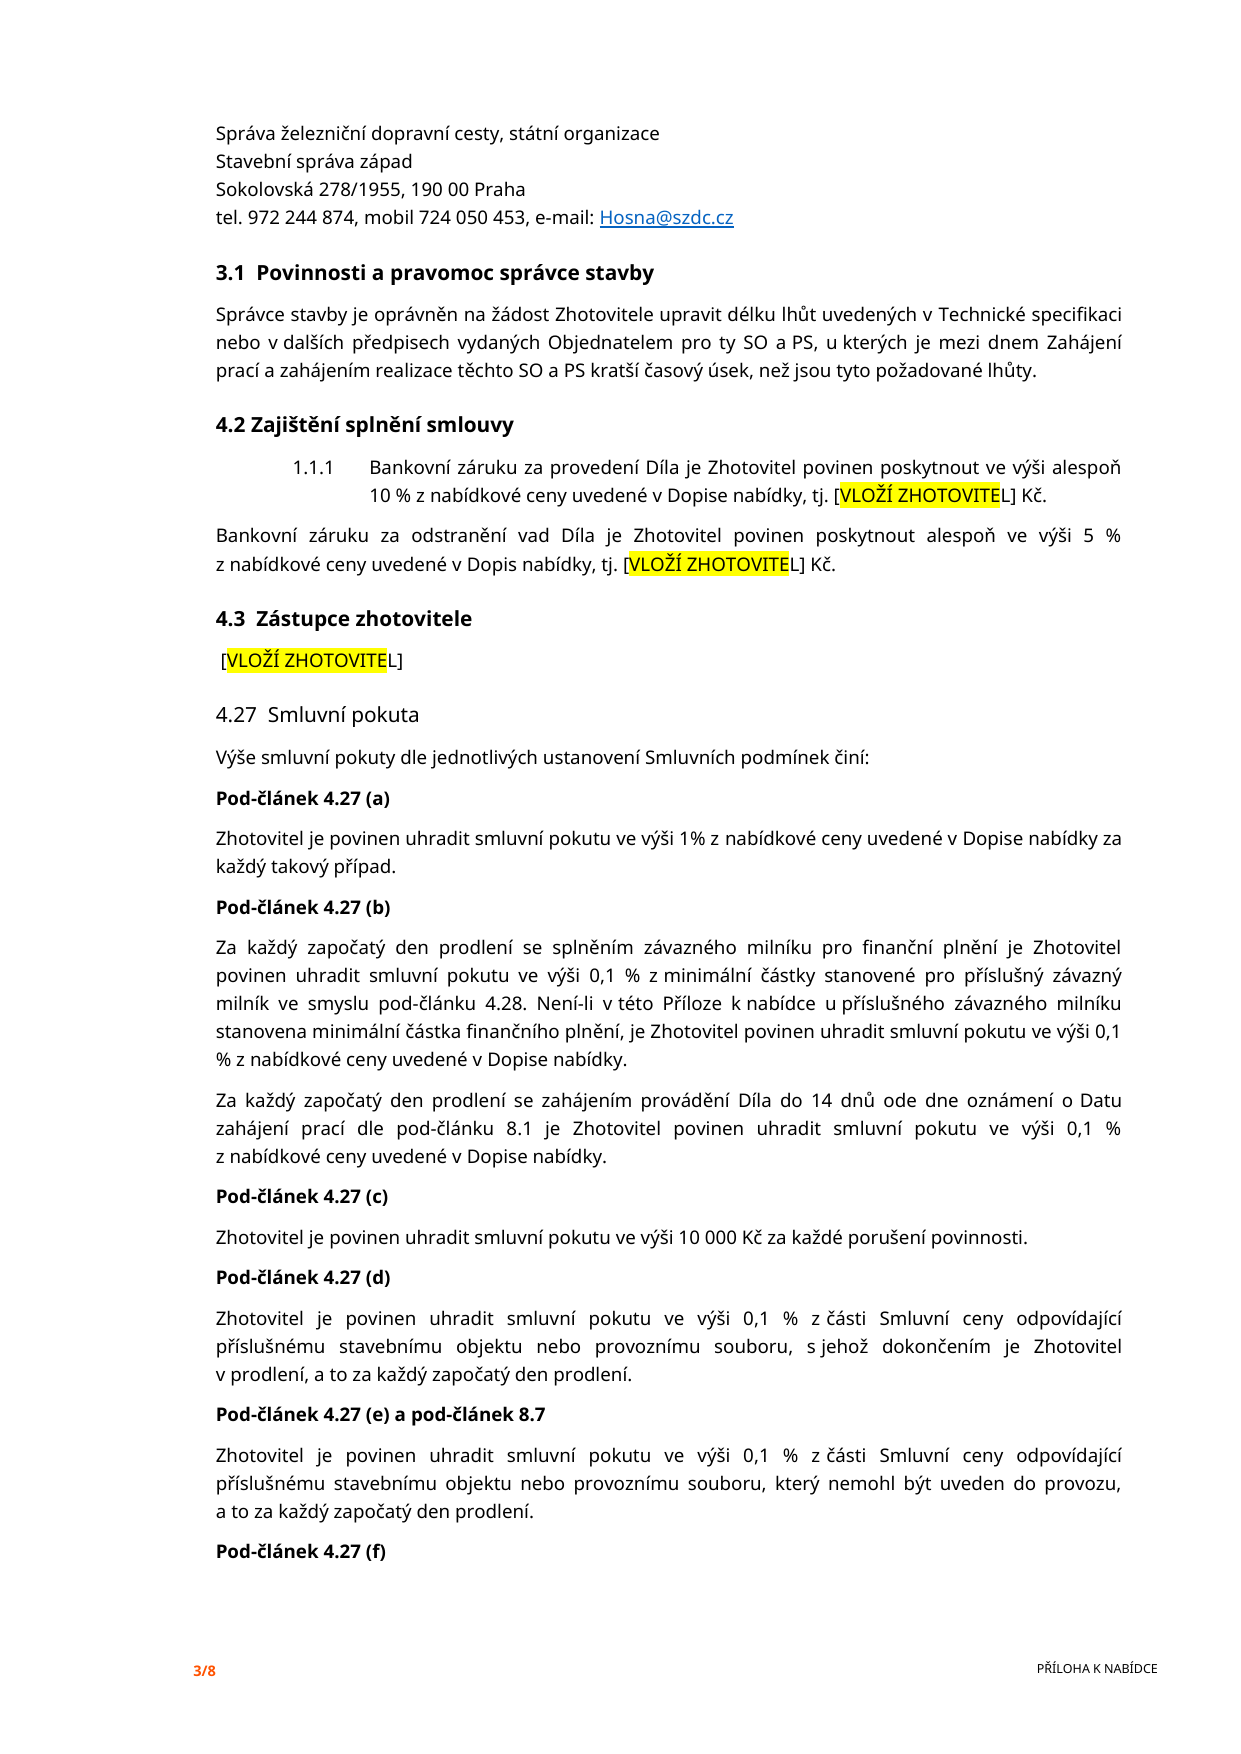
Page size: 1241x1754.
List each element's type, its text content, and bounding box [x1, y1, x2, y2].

text 4.3 Zástupce zhotovitele [216, 604, 1122, 632]
text Zhotovitel je povinen uhradit smluvní pokutu ve výši 0,1 % z části Smluvní ceny odpovídající příslušnému stavebnímu objektu nebo provoznímu souboru, který nemohl být uveden do provozu, a to za každý započatý den prodlení. [216, 1442, 1122, 1524]
text Zhotovitel je povinen uhradit smluvní pokutu ve výši 0,1 % z části Smluvní ceny odpovídající příslušnému stavebnímu objektu nebo provoznímu souboru, s jehož dokončením je Zhotovitel v prodlení, a to za každý započatý den prodlení. [216, 1305, 1122, 1387]
text Správce stavby je oprávněn na žádost Zhotovitele upravit délku lhůt uvedených v Technické specifikaci nebo v dalších předpisech vydaných Objednatelem pro ty SO a PS, u kterých je mezi dnem Zahájení prací a zahájením realizace těchto SO a PS kratší časový úsek, než jsou tyto požadované lhůty. [216, 301, 1122, 383]
text tel. 972 244 874, mobil 724 050 453, e-mail: Hosna@szdc.cz [216, 205, 1122, 230]
text Pod-článek 4.27 (c) [216, 1184, 1122, 1209]
text Sokolovská 278/1955, 190 00 Praha [216, 177, 1122, 202]
text Zhotovitel je povinen uhradit smluvní pokutu ve výši 10 000 Kč za každé porušení povinnosti. [216, 1224, 1122, 1250]
text Zhotovitel je povinen uhradit smluvní pokutu ve výši 1% z nabídkové ceny uvedené v Dopise nabídky za každý takový případ. [216, 825, 1122, 879]
text Pod-článek 4.27 (f) [216, 1539, 1122, 1564]
text Stavební správa západ [216, 149, 1122, 174]
text Výše smluvní pokuty dle jednotlivých ustanovení Smluvních podmínek činí: [216, 744, 1122, 770]
text Pod-článek 4.27 (a) [216, 785, 1122, 810]
text Pod-článek 4.27 (d) [216, 1265, 1122, 1290]
text Správa železniční dopravní cesty, státní organizace [216, 121, 1122, 146]
text Pod-článek 4.27 (b) [216, 894, 1122, 919]
text [VLOŽÍ ZHOTOVITEL] [387, 648, 1122, 673]
text Za každý započatý den prodlení se zahájením provádění Díla do 14 dnů ode dne oznámení o Datu zahájení prací dle pod-článku 8.1 je Zhotovitel povinen uhradit smluvní pokutu ve výši 0,1 % z nabídkové ceny uvedené v Dopise nabídky. [216, 1087, 1122, 1169]
text Bankovní záruku za odstranění vad Díla je Zhotovitel povinen poskytnout alespoň ve výši 5 % z nabídkové ceny uvedené v Dopis nabídky, tj. [VLOŽÍ ZHOTOVITEL] Kč. [216, 523, 1122, 576]
text Pod-článek 4.27 (e) a pod-článek 8.7 [216, 1402, 1122, 1427]
text Za každý započatý den prodlení se splněním závazného milníku pro finanční plnění je Zhotovitel povinen uhradit smluvní pokutu ve výši 0,1 % z minimální částky stanovené pro příslušný závazný milník ve smyslu pod-článku 4.28. Není-li v této Příloze k nabídce u příslušného závazného milníku stanovena minimální částka finančního plnění, je Zhotovitel povinen uhradit smluvní pokutu ve výši 0,1 % z nabídkové ceny uvedené v Dopise nabídky. [216, 934, 1122, 1072]
text 4.2 Zajištění splnění smlouvy [216, 411, 1122, 439]
text 4.27 Smluvní pokuta [216, 701, 1122, 729]
text 3.1 Povinnosti a pravomoc správce stavby [216, 258, 1122, 286]
text Bankovní záruku za provedení Díla je Zhotovitel povinen poskytnout ve výši alespoň 10 % z nabídkové ceny uvedené v Dopise nabídky, tj. [VLOŽÍ ZHOTOVITEL] Kč. [292, 454, 1122, 508]
